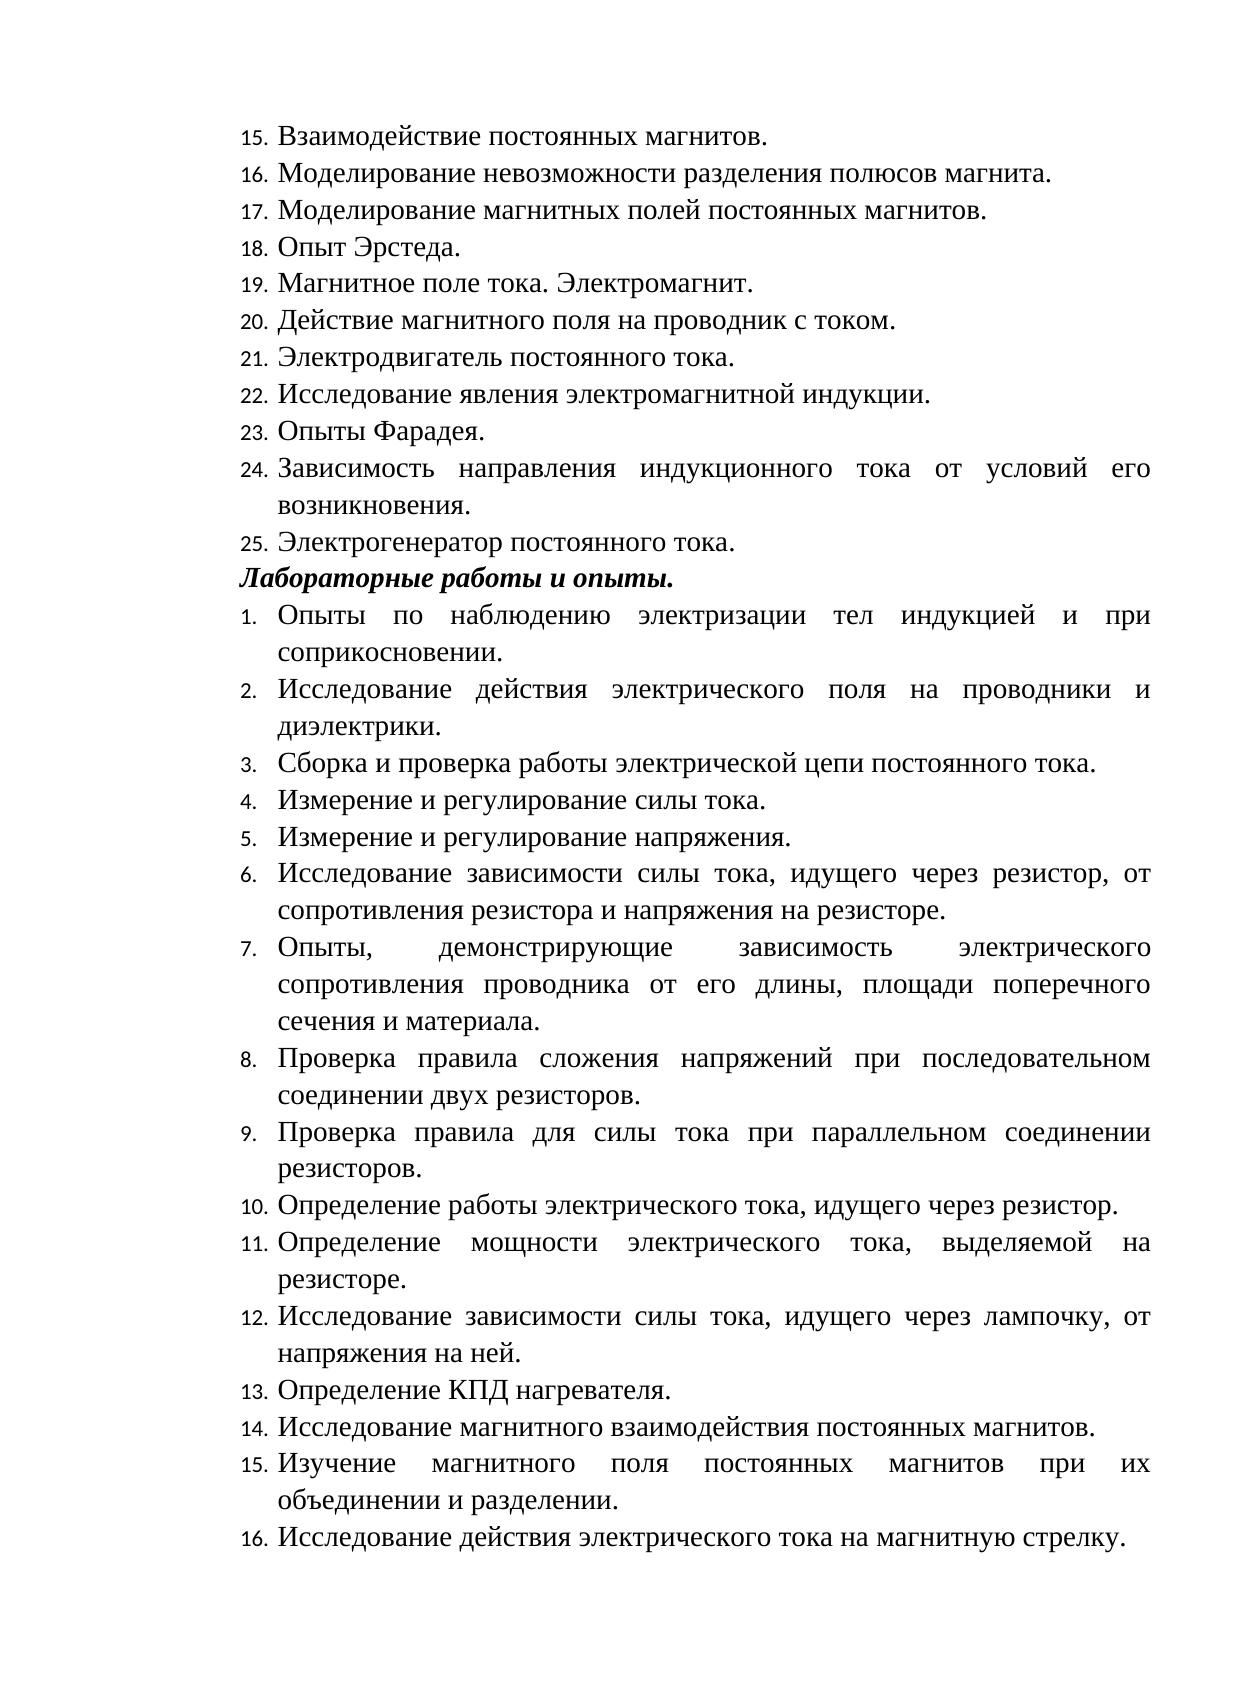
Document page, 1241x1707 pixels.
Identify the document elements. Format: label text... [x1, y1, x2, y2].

list Опыты Фарадея. [240, 413, 1152, 447]
list Электрогенератор постоянного тока. [240, 524, 1152, 557]
list Определение мощности электрического тока, выделяемой на резисторе. [240, 1224, 1152, 1295]
list Опыт Эрстеда. [240, 229, 1152, 262]
list Действие магнитного поля на проводник с током. [240, 302, 1152, 336]
text Лабораторные работы и опыты. [177, 561, 1152, 594]
list Исследование магнитного взаимодействия постоянных магнитов. [240, 1409, 1152, 1442]
list Проверка правила сложения напряжений при последовательном соединении двух резисторов. [240, 1040, 1152, 1110]
list Измерение и регулирование напряжения. [240, 819, 1152, 852]
list Исследование зависимости силы тока, идущего через резистор, от сопротивления резистора и напряжения на резисторе. [240, 856, 1152, 926]
list Исследование действия электрического тока на магнитную стрелку. [240, 1519, 1152, 1553]
list Определение работы электрического тока, идущего через резистор. [240, 1187, 1152, 1221]
list Измерение и регулирование силы тока. [240, 782, 1152, 815]
list Сборка и проверка работы электрической цепи постоянного тока. [240, 745, 1152, 778]
list Магнитное поле тока. Электромагнит. [240, 266, 1152, 299]
list Зависимость направления индукционного тока от условий его возникновения. [240, 450, 1152, 520]
list Исследование действия электрического поля на проводники и диэлектрики. [240, 671, 1152, 742]
list Проверка правила для силы тока при параллельном соединении резисторов. [240, 1114, 1152, 1184]
list Моделирование магнитных полей постоянных магнитов. [240, 192, 1152, 225]
list Электродвигатель постоянного тока. [240, 339, 1152, 373]
list Взаимодействие постоянных магнитов. [240, 118, 1152, 152]
list Опыты по наблюдению электризации тел индукцией и при соприкосновении. [240, 597, 1152, 668]
list Изучение магнитного поля постоянных магнитов при их объединении и разделении. [240, 1446, 1152, 1516]
list Определение КПД нагревателя. [240, 1372, 1152, 1405]
list Опыты, демонстрирующие зависимость электрического сопротивления проводника от его длины, площади поперечного сечения и материала. [240, 929, 1152, 1037]
list Моделирование невозможности разделения полюсов магнита. [240, 155, 1152, 188]
list Исследование явления электромагнитной индукции. [240, 376, 1152, 410]
list Исследование зависимости силы тока, идущего через лампочку, от напряжения на ней. [240, 1298, 1152, 1368]
